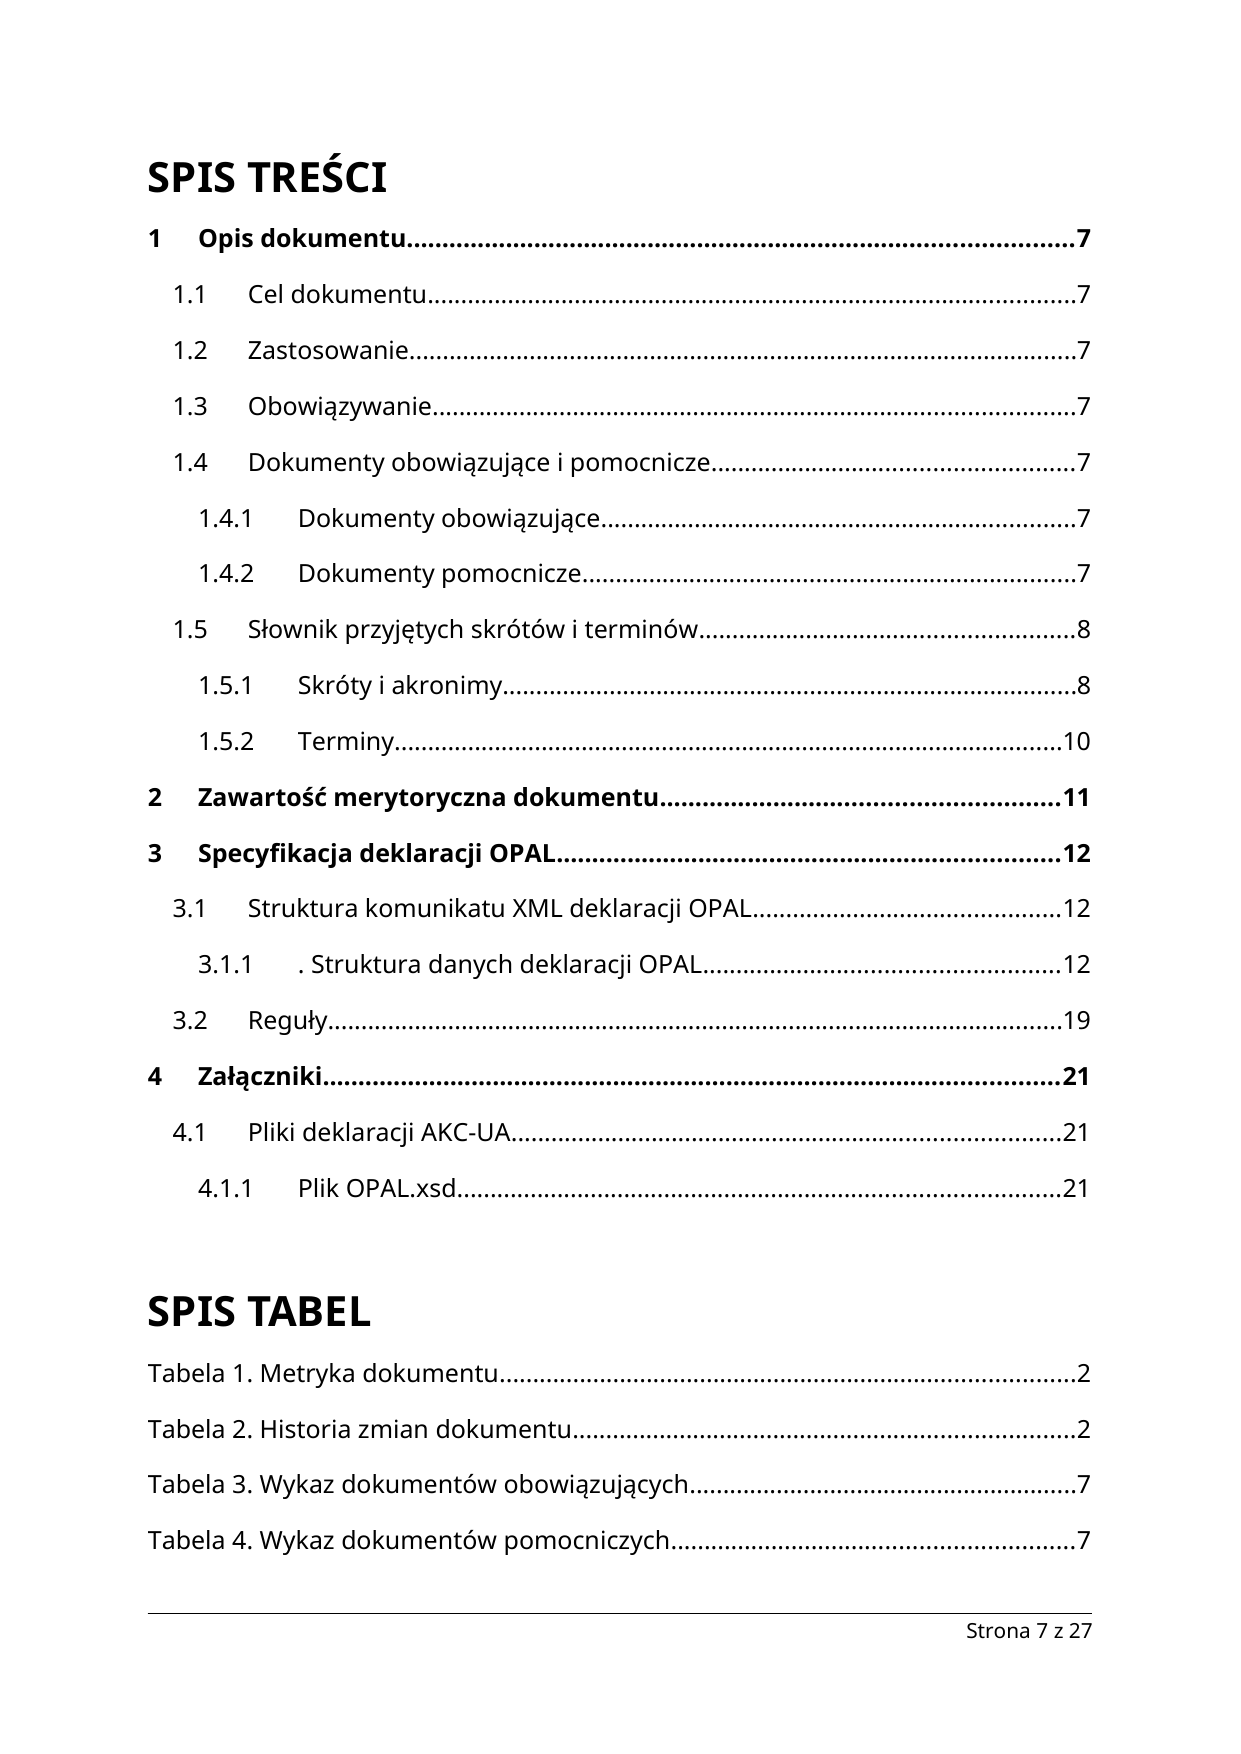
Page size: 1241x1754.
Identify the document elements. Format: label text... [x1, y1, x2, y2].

text SPIS TABEL [148, 1282, 1092, 1339]
text Tabela 2. Historia zmian dokumentu 2 [148, 1411, 1092, 1445]
text Tabela 4. Wykaz dokumentów pomocniczych 7 [148, 1523, 1092, 1557]
text Tabela 1. Metryka dokumentu 2 [148, 1355, 1092, 1389]
text 4 Załączniki 21 [148, 1059, 1092, 1093]
text 1.5.2 Terminy 10 [198, 724, 1092, 758]
text 3.1 Struktura komunikatu XML deklaracji OPAL 12 [172, 891, 1092, 925]
text 1.3 Obowiązywanie 7 [172, 389, 1092, 423]
text 1.2 Zastosowanie 7 [172, 333, 1092, 367]
text 1 Opis dokumentu 7 [148, 221, 1092, 255]
text 1.4 Dokumenty obowiązujące i pomocnicze 7 [172, 444, 1092, 478]
text 3.2 Reguły 19 [172, 1003, 1092, 1037]
text Tabela 3. Wykaz dokumentów obowiązujących 7 [148, 1467, 1092, 1501]
text 1.4.1 Dokumenty obowiązujące 7 [198, 500, 1092, 534]
text 4.1.1 Plik OPAL.xsd 21 [198, 1170, 1092, 1204]
text 1.5.1 Skróty i akronimy 8 [198, 668, 1092, 702]
text 3.1.1 . Struktura danych deklaracji OPAL 12 [198, 947, 1092, 981]
text 3 Specyfikacja deklaracji OPAL 12 [148, 835, 1092, 869]
text 1.5 Słownik przyjętych skrótów i terminów 8 [172, 612, 1092, 646]
text SPIS TREŚCI [148, 148, 1092, 204]
text 4.1 Pliki deklaracji AKC-UA 21 [172, 1114, 1092, 1148]
text 1.4.2 Dokumenty pomocnicze 7 [198, 556, 1092, 590]
text 2 Zawartość merytoryczna dokumentu 11 [148, 779, 1092, 813]
text 1.1 Cel dokumentu 7 [172, 277, 1092, 311]
